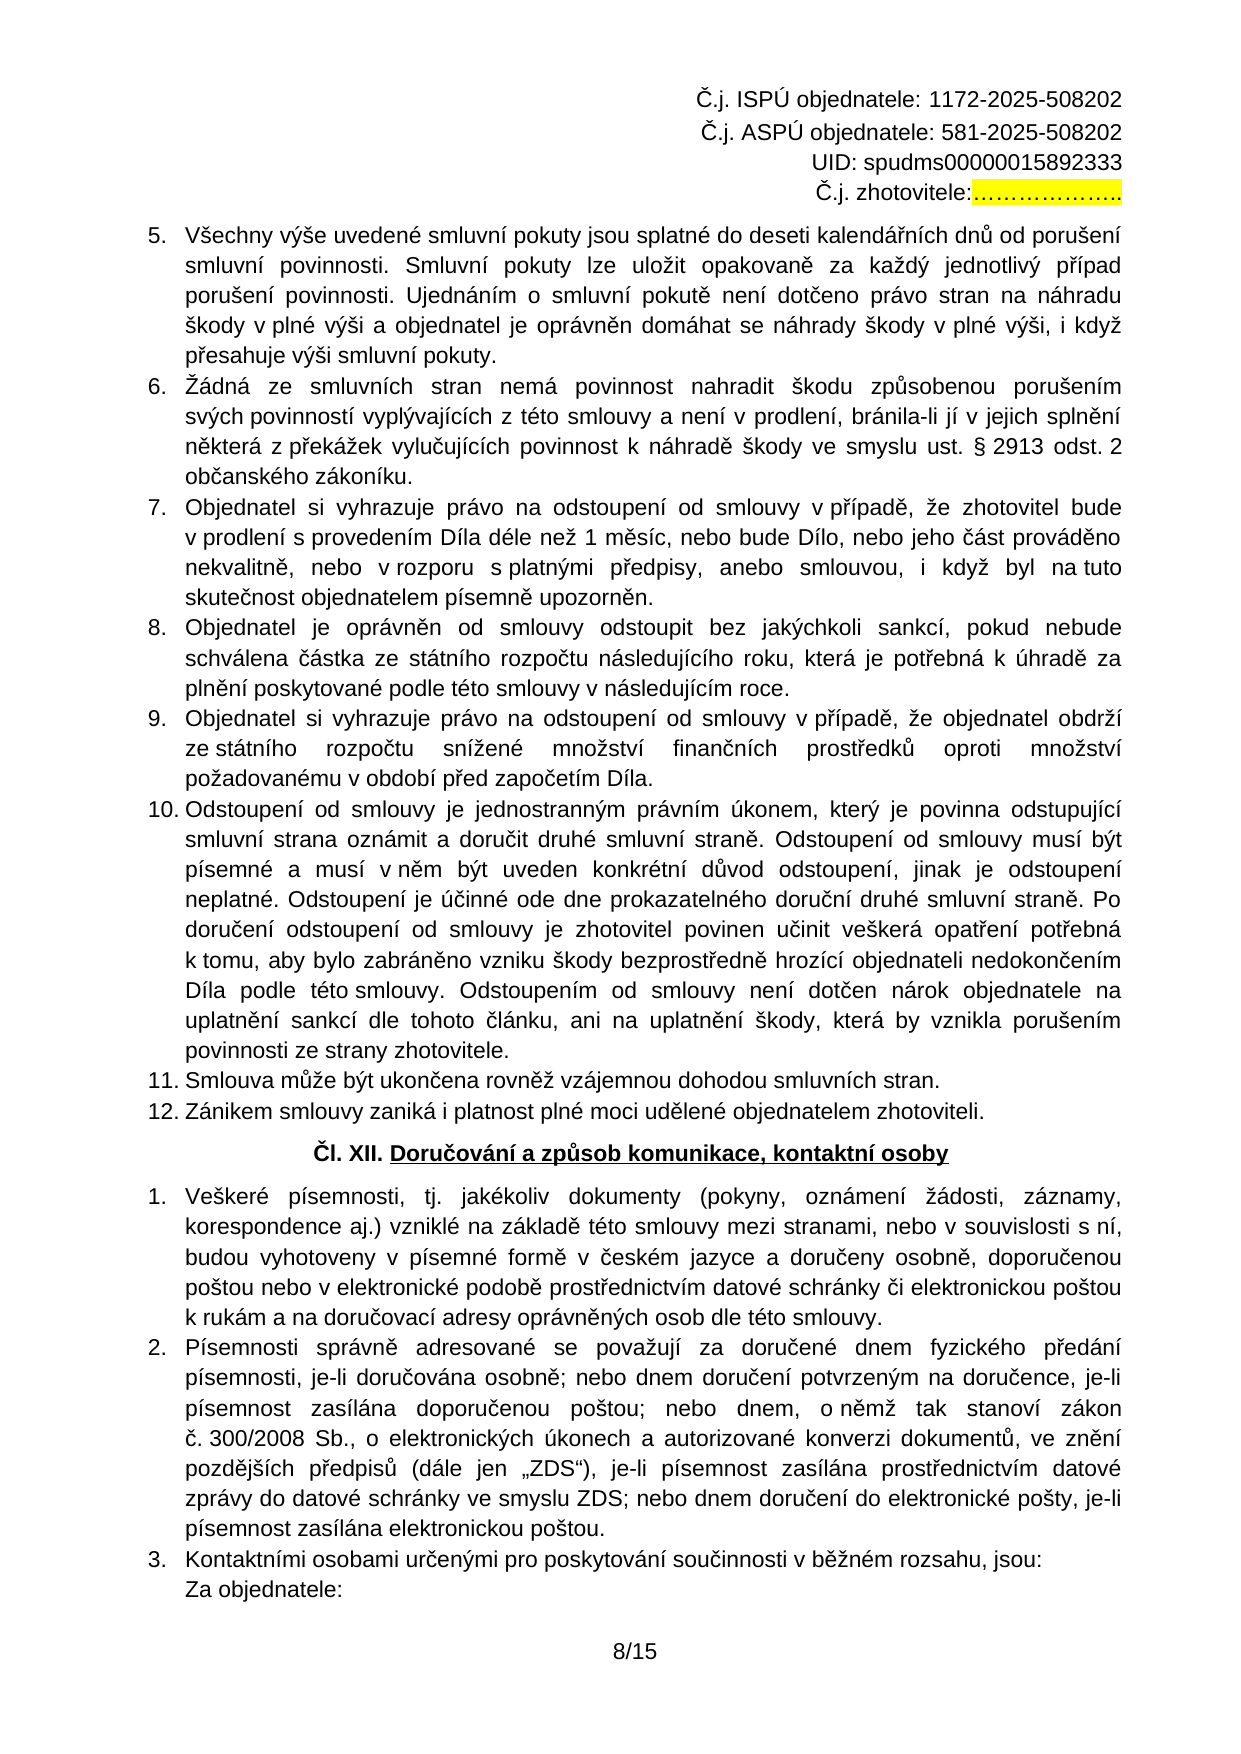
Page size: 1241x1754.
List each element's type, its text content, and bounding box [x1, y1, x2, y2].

list Objednatel je oprávněn od smlouvy odstoupit bez jakýchkoli sankcí, pokud nebude schválena částka ze státního rozpočtu následujícího roku, která je potřebná k úhradě za plnění poskytované podle této smlouvy v následujícím roce. [148, 614, 1122, 701]
list Smlouva může být ukončena rovněž vzájemnou dohodou smluvních stran. [148, 1067, 1122, 1094]
text Doručování a způsob komunikace, kontaktní osoby [148, 1140, 1122, 1167]
list Písemnosti správně adresované se považují za doručené dnem fyzického předání písemnosti, je-li doručována osobně; nebo dnem doručení potvrzeným na doručence, je-li písemnost zasílána doporučenou poštou; nebo dnem, o němž tak stanoví zákon č. 300/2008 Sb., o elektronických úkonech a autorizované konverzi dokumentů, ve znění pozdějších předpisů (dále jen „ZDS“), je-li písemnost zasílána prostřednictvím datové zprávy do datové schránky ve smyslu ZDS; nebo dnem doručení do elektronické pošty, je-li písemnost zasílána elektronickou poštou. [148, 1334, 1122, 1542]
list Objednatel si vyhrazuje právo na odstoupení od smlouvy v případě, že objednatel obdrží ze státního rozpočtu snížené množství finančních prostředků oproti množství požadovanému v období před započetím Díla. [148, 705, 1122, 792]
list Odstoupení od smlouvy je jednostranným právním úkonem, který je povinna odstupující smluvní strana oznámit a doručit druhé smluvní straně. Odstoupení od smlouvy musí být písemné a musí v něm být uveden konkrétní důvod odstoupení, jinak je odstoupení neplatné. Odstoupení je účinné ode dne prokazatelného doruční druhé smluvní straně. Po doručení odstoupení od smlouvy je zhotovitel povinen učinit veškerá opatření potřebná k tomu, aby bylo zabráněno vzniku škody bezprostředně hrozící objednateli nedokončením Díla podle této smlouvy. Odstoupením od smlouvy není dotčen nárok objednatele na uplatnění sankcí dle tohoto článku, ani na uplatnění škody, která by vznikla porušením povinnosti ze strany zhotovitele. [148, 796, 1122, 1063]
list Objednatel si vyhrazuje právo na odstoupení od smlouvy v případě, že zhotovitel bude v prodlení s provedením Díla déle než 1 měsíc, nebo bude Dílo, nebo jeho část prováděno nekvalitně, nebo v rozporu s platnými předpisy, anebo smlouvou, i když byl na tuto skutečnost objednatelem písemně upozorněn. [148, 493, 1122, 610]
list Kontaktními osobami určenými pro poskytování součinnosti v běžném rozsahu, jsou: [148, 1546, 1122, 1572]
list Všechny výše uvedené smluvní pokuty jsou splatné do deseti kalendářních dnů od porušení smluvní povinnosti. Smluvní pokuty lze uložit opakovaně za každý jednotlivý případ porušení povinnosti. Ujednáním o smluvní pokutě není dotčeno právo stran na náhradu škody v plné výši a objednatel je oprávněn domáhat se náhrady škody v plné výši, i když přesahuje výši smluvní pokuty. [148, 222, 1122, 369]
list Veškeré písemnosti, tj. jakékoliv dokumenty (pokyny, oznámení žádosti, záznamy, korespondence aj.) vzniklé na základě této smlouvy mezi stranami, nebo v souvislosti s ní, budou vyhotoveny v písemné formě v českém jazyce a doručeny osobně, doporučenou poštou nebo v elektronické podobě prostřednictvím datové schránky či elektronickou poštou k rukám a na doručovací adresy oprávněných osob dle této smlouvy. [148, 1183, 1122, 1330]
list Žádná ze smluvních stran nemá povinnost nahradit škodu způsobenou porušením svých povinností vyplývajících z této smlouvy a není v prodlení, bránila-li jí v jejich splnění některá z překážek vylučujících povinnost k náhradě škody ve smyslu ust. § 2913 odst. 2 občanského zákoníku. [148, 373, 1122, 489]
text Za objednatele: [185, 1576, 1122, 1602]
list Zánikem smlouvy zaniká i platnost plné moci udělené objednatelem zhotoviteli. [148, 1098, 1122, 1124]
